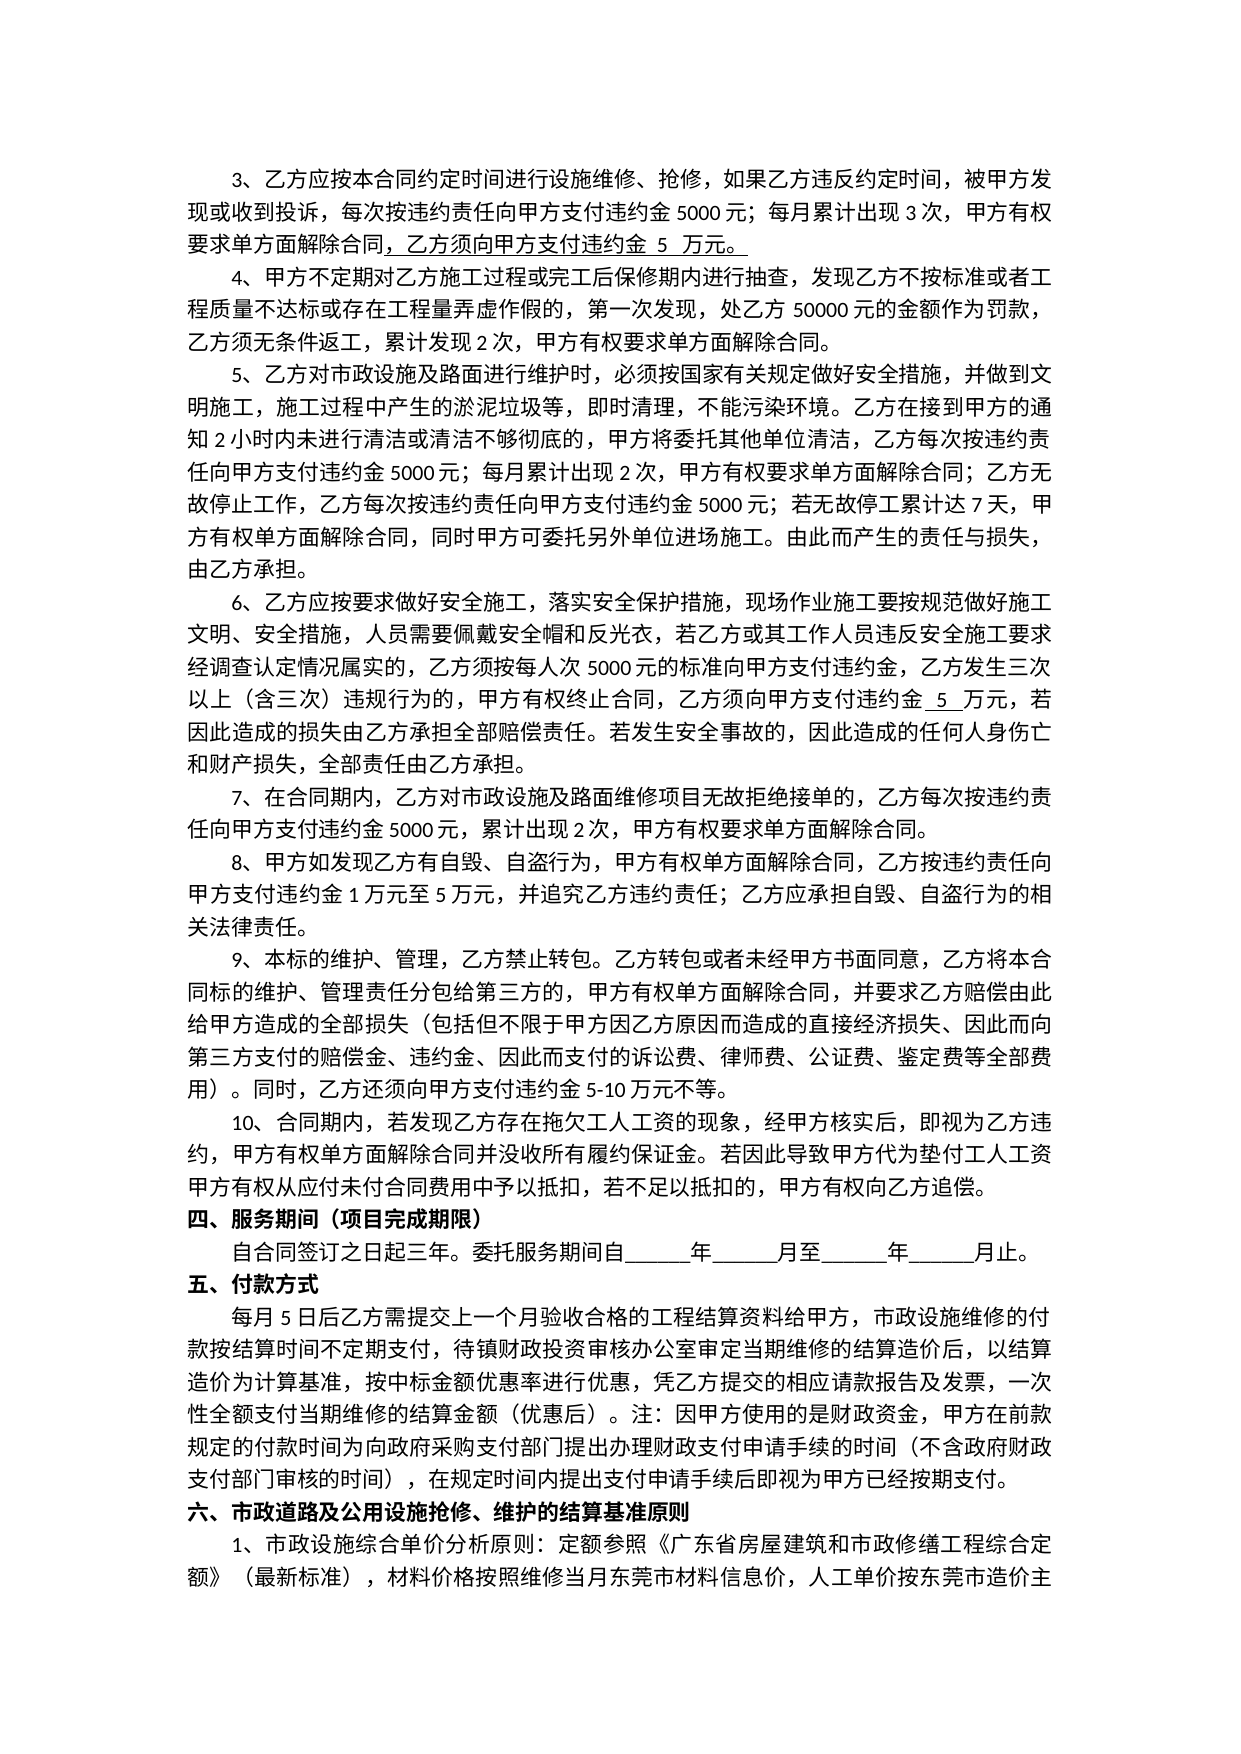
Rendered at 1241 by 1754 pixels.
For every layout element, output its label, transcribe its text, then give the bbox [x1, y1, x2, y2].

text 5、乙方对市政设施及路面进行维护时，必须按国家有关规定做好安全措施，并做到文明施工，施工过程中产生的淤泥垃圾等，即时清理，不能污染环境。乙方在接到甲方的通知2小时内未进行清洁或清洁不够彻底的，甲方将委托其他单位清洁，乙方每次按违约责任向甲方支付违约金5000元；每月累计出现2次，甲方有权要求单方面解除合同；乙方无故停止工作，乙方每次按违约责任向甲方支付违约金5000元；若无故停工累计达7天，甲方有权单方面解除合同，同时甲方可委托另外单位进场施工。由此而产生的责任与损失，由乙方承担。 [187, 357, 1053, 584]
text 每月5日后乙方需提交上一个月验收合格的工程结算资料给甲方，市政设施维修的付款按结算时间不定期支付，待镇财政投资审核办公室审定当期维修的结算造价后，以结算造价为计算基准，按中标金额优惠率进行优惠，凭乙方提交的相应请款报告及发票，一次性全额支付当期维修的结算金额（优惠后）。注：因甲方使用的是财政资金，甲方在前款规定的付款时间为向政府采购支付部门提出办理财政支付申请手续的时间（不含政府财政支付部门审核的时间），在规定时间内提出支付申请手续后即视为甲方已经按期支付。 [187, 1299, 1053, 1494]
text 10、合同期内，若发现乙方存在拖欠工人工资的现象，经甲方核实后，即视为乙方违约，甲方有权单方面解除合同并没收所有履约保证金。若因此导致甲方代为垫付工人工资，甲方有权从应付未付合同费用中予以抵扣，若不足以抵扣的，甲方有权向乙方追偿。 [187, 1104, 1053, 1202]
text 自合同签订之日起三年。委托服务期间自______年______月至______年______月止。 [187, 1234, 1053, 1267]
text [187, 1527, 1053, 1592]
text 4、甲方不定期对乙方施工过程或完工后保修期内进行抽查，发现乙方不按标准或者工程质量不达标或存在工程量弄虚作假的，第一次发现，处乙方50000元的金额作为罚款，乙方须无条件返工，累计发现2次，甲方有权要求单方面解除合同。 [187, 259, 1053, 357]
text 五、付款方式 [187, 1267, 1053, 1299]
text 6、乙方应按要求做好安全施工，落实安全保护措施，现场作业施工要按规范做好施工文明、安全措施，人员需要佩戴安全帽和反光衣，若乙方或其工作人员违反安全施工要求，经调查认定情况属实的，乙方须按每人次5000元的标准向甲方支付违约金，乙方发生三次以上（含三次）违规行为的，甲方有权终止合同，乙方须向甲方支付违约金 5 万元，若因此造成的损失由乙方承担全部赔偿责任。若发生安全事故的，因此造成的任何人身伤亡和财产损失，全部责任由乙方承担。 [187, 584, 1053, 779]
text 8、甲方如发现乙方有自毁、自盗行为，甲方有权单方面解除合同，乙方按违约责任向甲方支付违约金1万元至5万元，并追究乙方违约责任；乙方应承担自毁、自盗行为的相关法律责任。 [187, 844, 1053, 942]
text 四、服务期间（项目完成期限） [187, 1202, 1053, 1234]
text 六、市政道路及公用设施抢修、维护的结算基准原则 [187, 1494, 1053, 1527]
text 3、乙方应按本合同约定时间进行设施维修、抢修，如果乙方违反约定时间，被甲方发现或收到投诉，每次按违约责任向甲方支付违约金5000元；每月累计出现3次，甲方有权要求单方面解除合同，乙方须向甲方支付违约金 5 万元。 [187, 162, 1053, 259]
text 7、在合同期内，乙方对市政设施及路面维修项目无故拒绝接单的，乙方每次按违约责任向甲方支付违约金5000元，累计出现2次，甲方有权要求单方面解除合同。 [187, 779, 1053, 844]
text 9、本标的维护、管理，乙方禁止转包。乙方转包或者未经甲方书面同意，乙方将本合同标的维护、管理责任分包给第三方的，甲方有权单方面解除合同，并要求乙方赔偿由此给甲方造成的全部损失（包括但不限于甲方因乙方原因而造成的直接经济损失、因此而向第三方支付的赔偿金、违约金、因此而支付的诉讼费、律师费、公证费、鉴定费等全部费用）。同时，乙方还须向甲方支付违约金5-10万元不等。 [187, 942, 1053, 1104]
